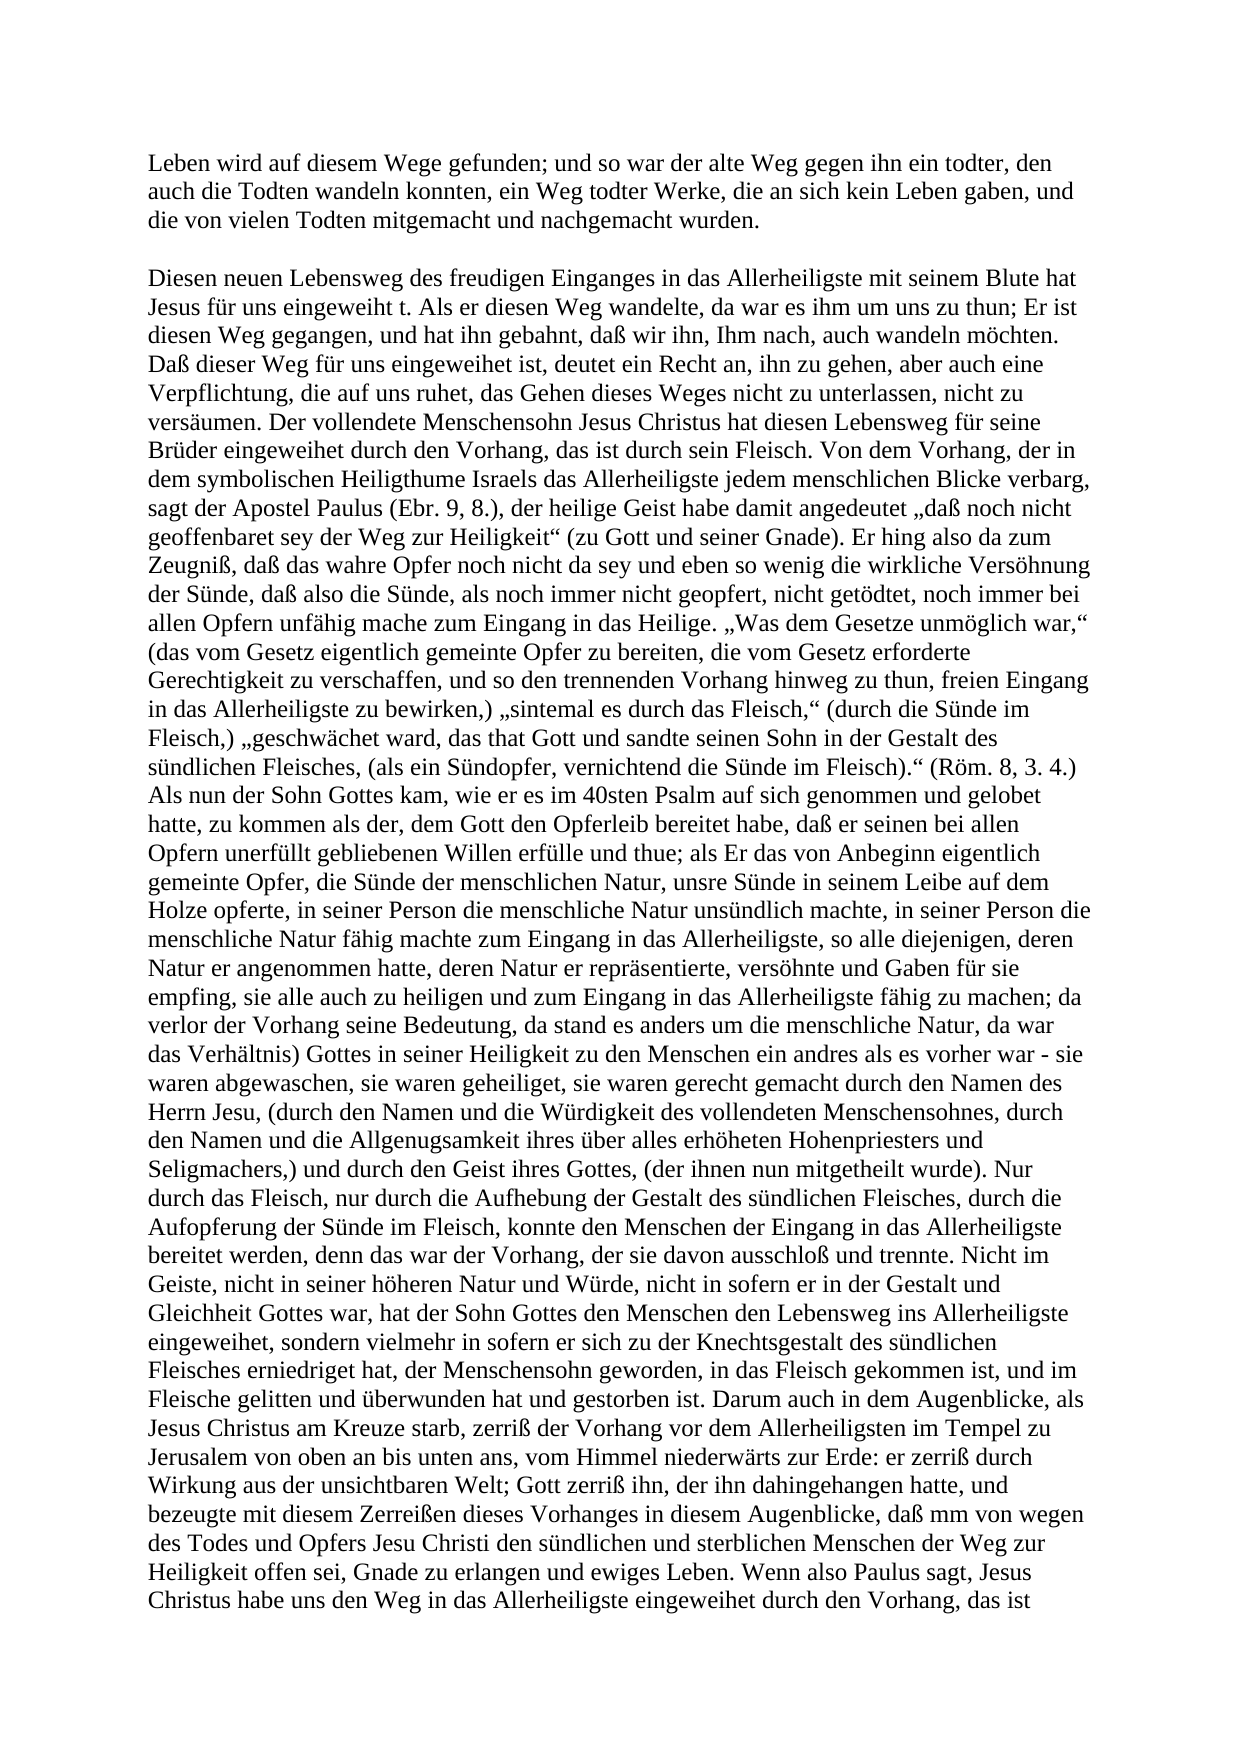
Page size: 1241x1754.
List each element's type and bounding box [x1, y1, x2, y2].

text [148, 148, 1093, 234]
text [148, 263, 1093, 1614]
